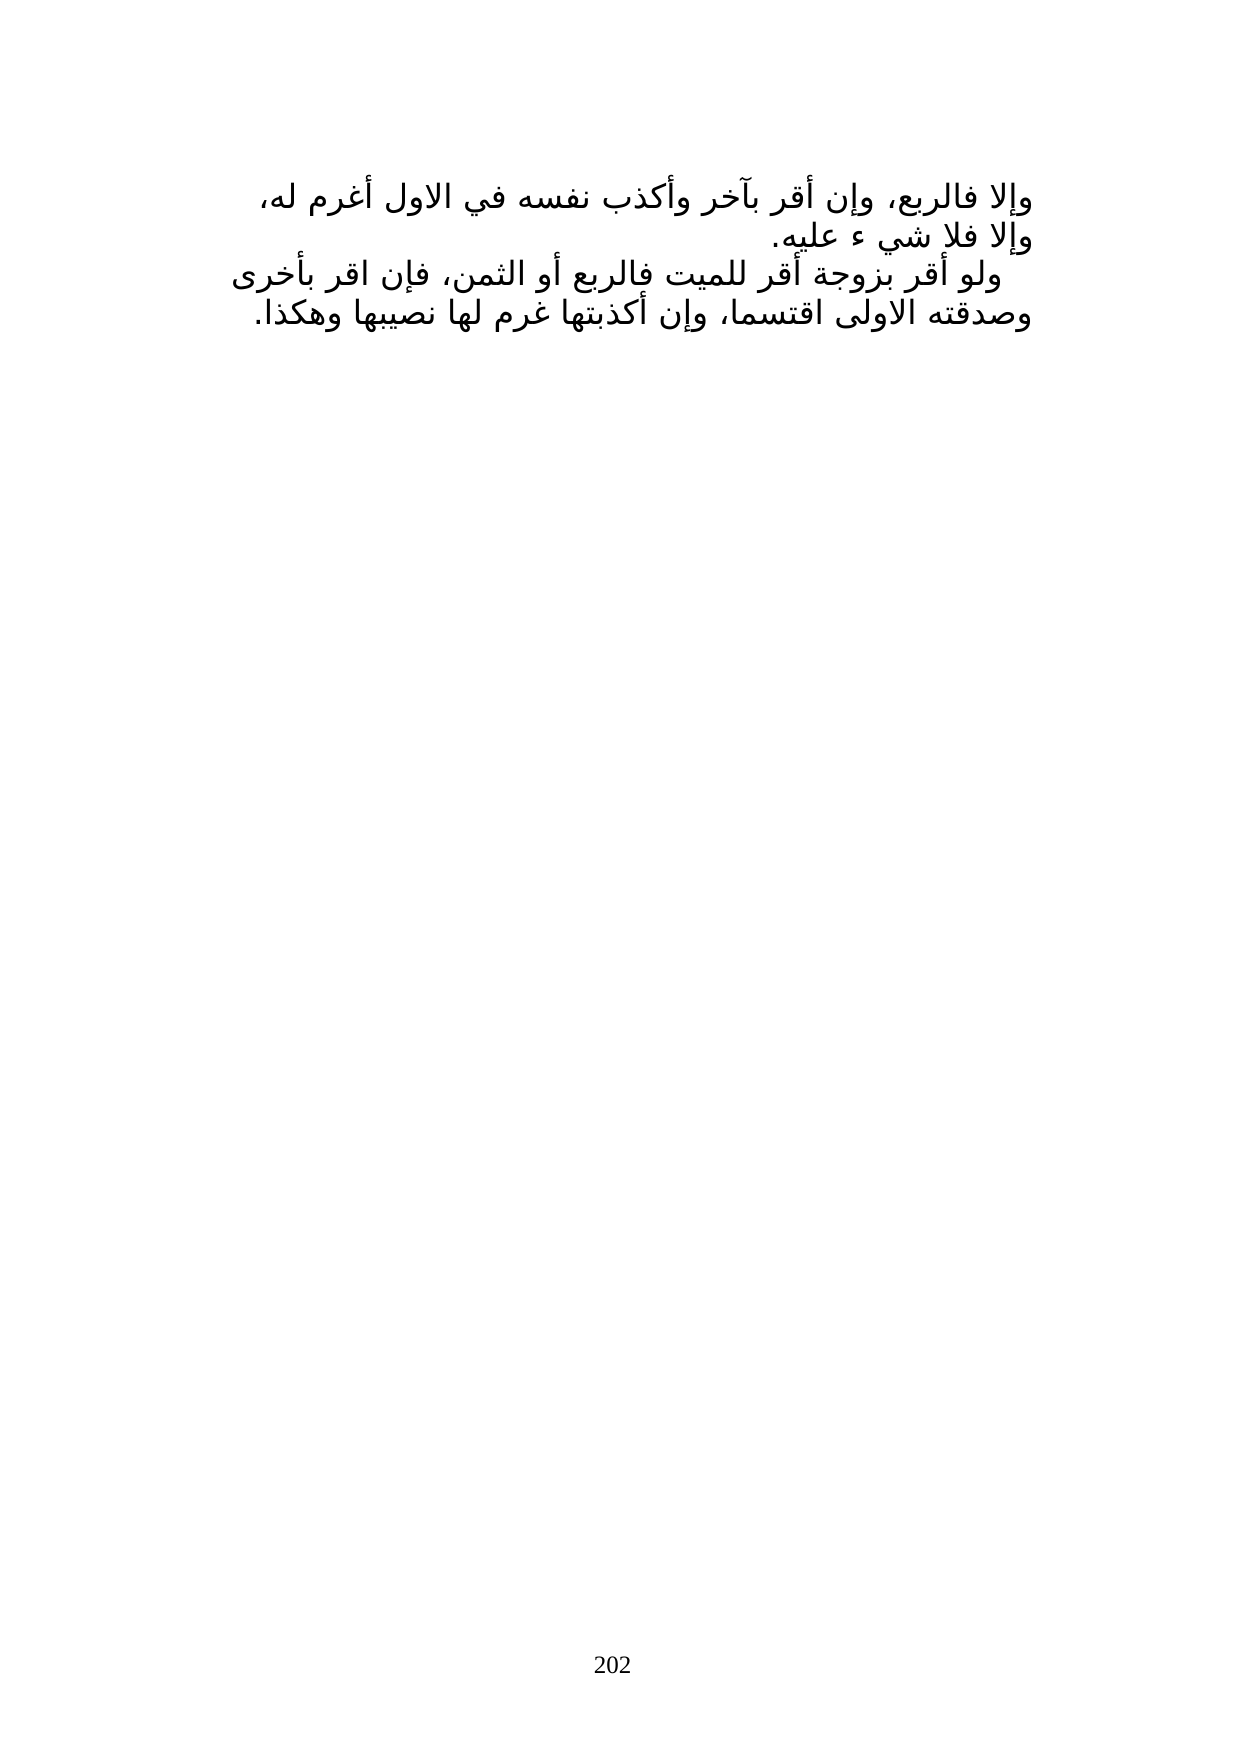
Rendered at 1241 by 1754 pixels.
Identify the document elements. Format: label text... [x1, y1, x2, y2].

text ولو أقر بزوجة أقر للميت فالربع أو الثمن، فإن اقر بأخرى وصدقته الاولى اقتسما، وإن أكذبتها غرم لها نصيبها وهكذا. [222, 255, 1033, 333]
text وإلا فالربع، وإن أقر بآخر وأكذب نفسه في الاول أغرم له، وإلا فلا شي ء عليه. [222, 177, 1033, 255]
